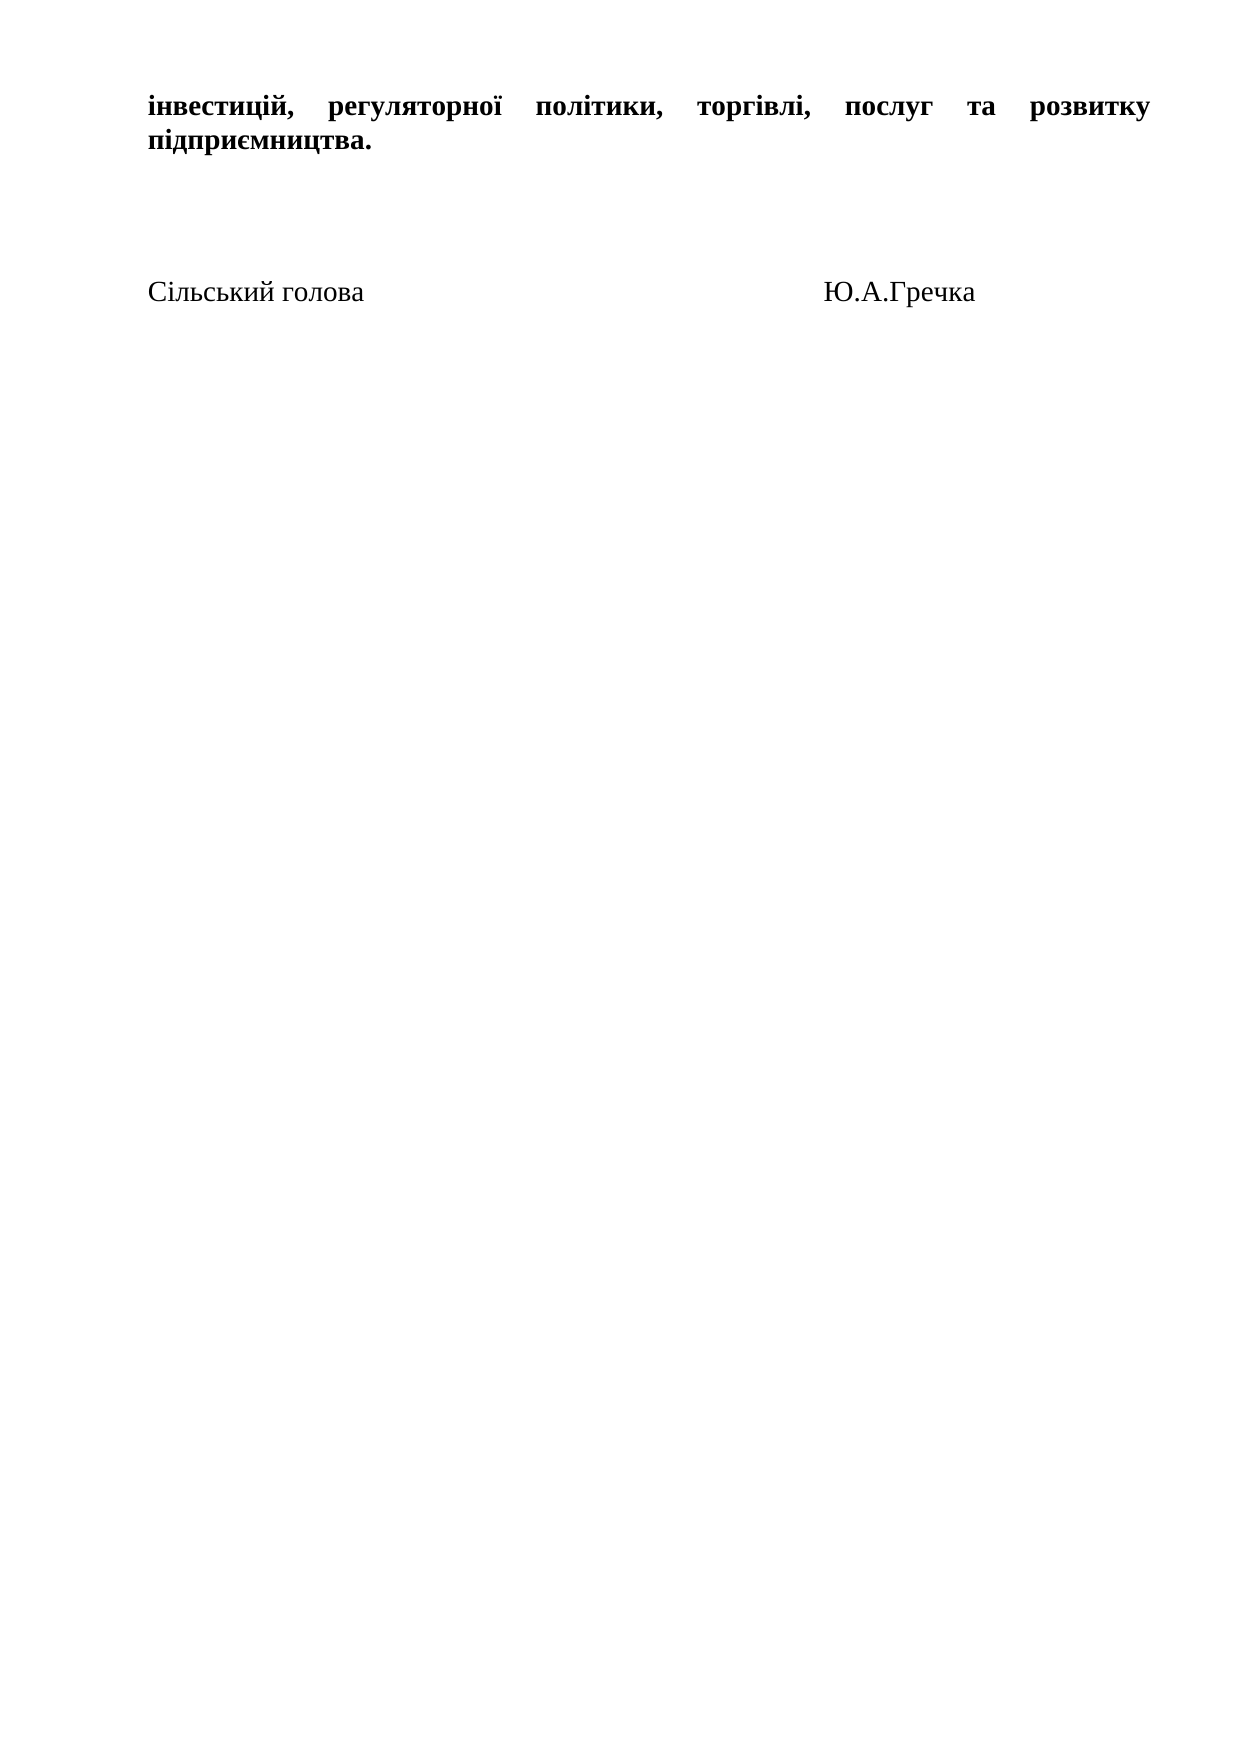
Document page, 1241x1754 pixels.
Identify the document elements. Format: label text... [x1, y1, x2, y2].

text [148, 88, 1152, 156]
text Сільський голова Ю.А.Гречка [148, 274, 1152, 308]
